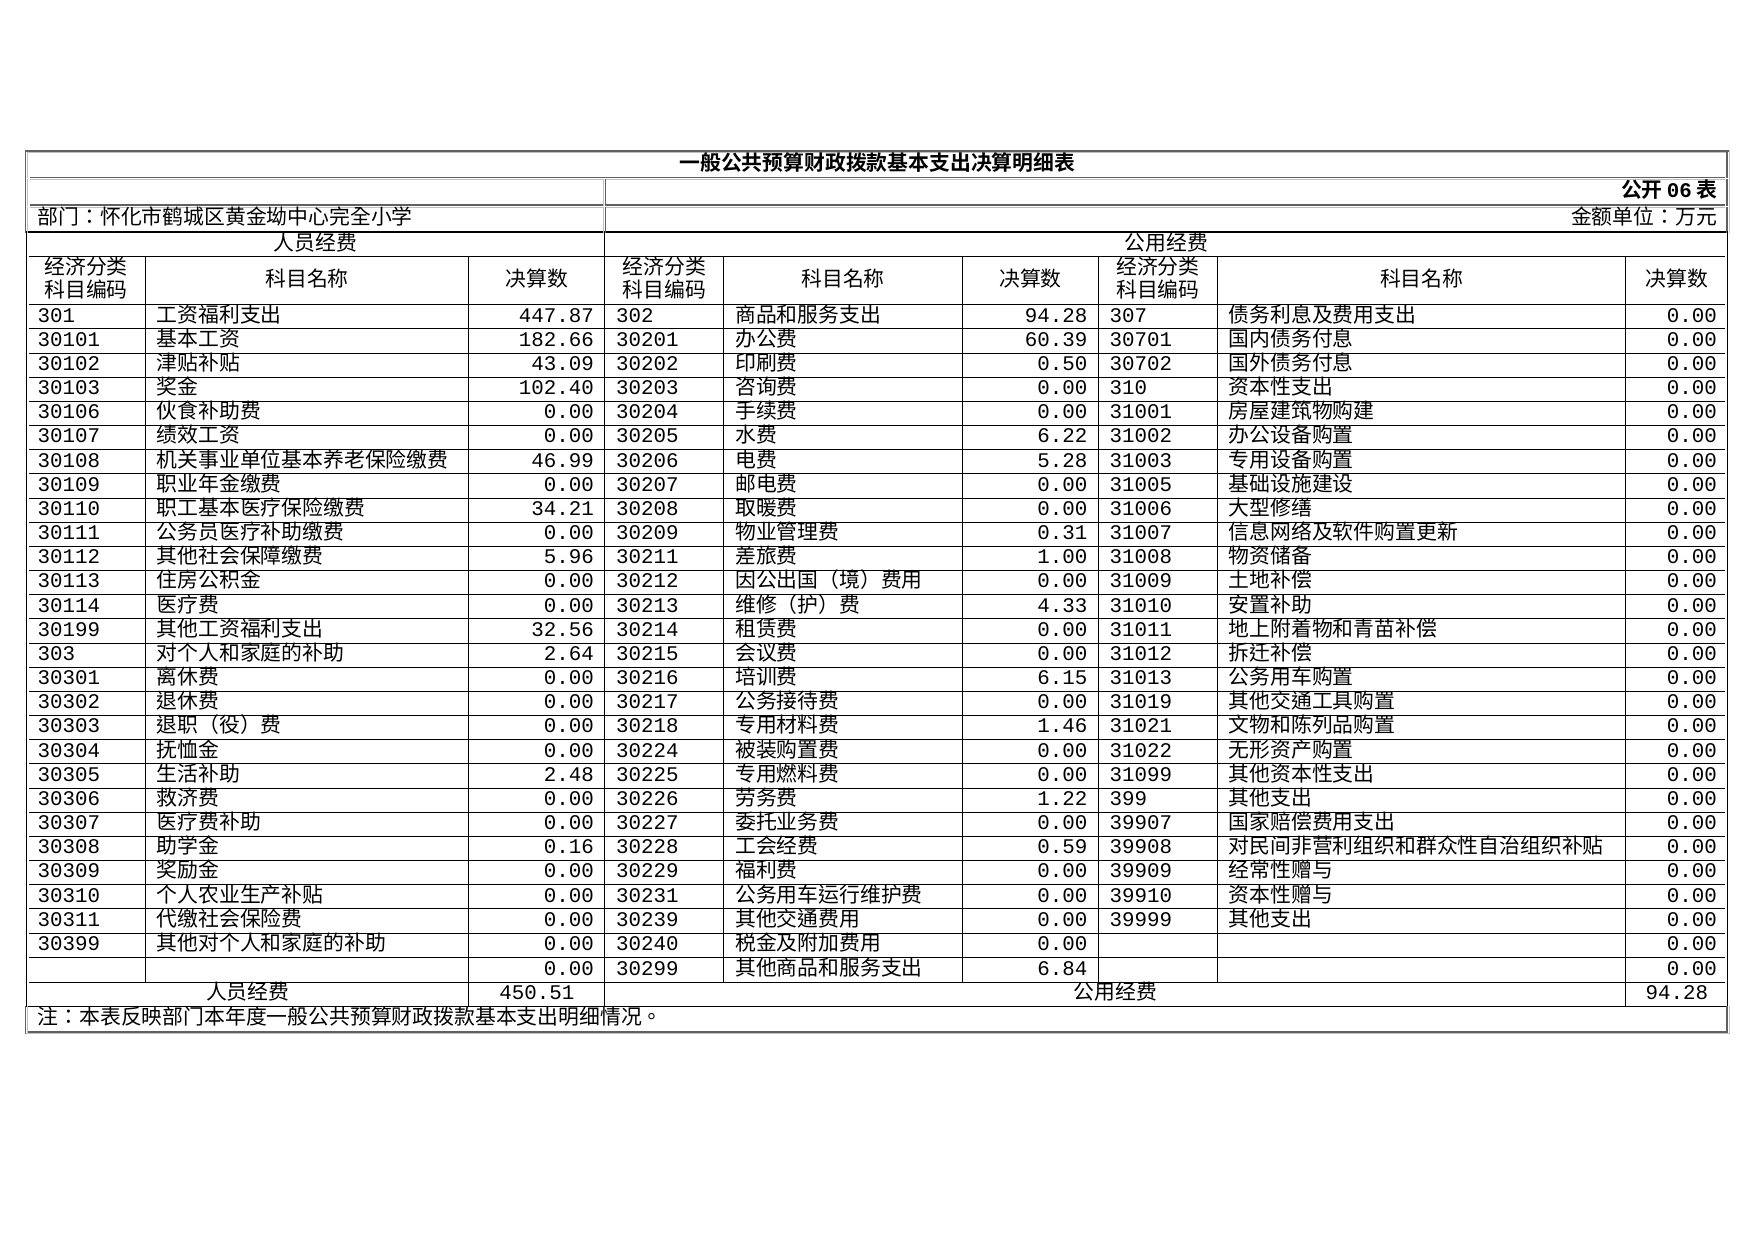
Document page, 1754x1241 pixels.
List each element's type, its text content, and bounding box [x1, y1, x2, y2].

table_cell 水费 [724, 426, 962, 449]
table_cell 绩效工资 [146, 426, 468, 449]
table_cell 咨询费 [724, 378, 962, 401]
table_cell 0.00 [1626, 908, 1727, 932]
table_cell 办公设备购置 [1218, 426, 1625, 449]
table_cell 职工基本医疗保险缴费 [146, 499, 468, 522]
table_cell 拆迁补偿 [1218, 644, 1625, 667]
table_cell 租赁费 [724, 619, 962, 642]
table_cell 0.00 [1626, 328, 1727, 352]
table_cell 0.31 [963, 523, 1098, 546]
table_cell 其他交通工具购置 [1218, 692, 1625, 715]
table_cell 0.00 [1626, 957, 1727, 982]
table_cell 其他对个人和家庭的补助 [146, 934, 468, 957]
table_cell 专用燃料费 [724, 764, 962, 787]
table_cell 94.28 [963, 305, 1098, 328]
table_cell 专用设备购置 [1218, 450, 1625, 473]
table_cell 0.00 [1626, 425, 1727, 449]
table_cell 其他资本性支出 [1218, 764, 1625, 787]
table_cell 福利费 [724, 861, 962, 884]
table_cell 税金及附加费用 [724, 934, 962, 957]
table_cell 国家赔偿费用支出 [1218, 813, 1625, 836]
table_cell 0.00 [1626, 304, 1727, 328]
table_cell [146, 958, 468, 982]
table_cell 30225 [605, 764, 723, 787]
table_cell 0.00 [469, 861, 604, 884]
table_cell 30211 [605, 547, 723, 570]
table_cell 因公出国（境）费用 [724, 571, 962, 594]
table_cell [1099, 934, 1217, 957]
table_cell 代缴社会保险费 [146, 909, 468, 932]
table_cell 5.28 [963, 450, 1098, 473]
table_cell 30206 [605, 450, 723, 473]
table_cell 30702 [1099, 354, 1217, 377]
table_cell 30208 [605, 499, 723, 522]
table_cell 0.00 [469, 909, 604, 932]
table_cell 0.00 [469, 958, 604, 982]
table_cell 物业管理费 [724, 523, 962, 546]
table_cell 生活补助 [146, 764, 468, 787]
table_cell 取暖费 [724, 499, 962, 522]
table_cell 公用经费 [605, 983, 1625, 1006]
table_cell 31010 [1099, 595, 1217, 618]
table_cell 30207 [605, 474, 723, 497]
table_cell [26, 177, 604, 204]
table_cell 人员经费 [27, 233, 604, 256]
table_cell 土地补偿 [1218, 571, 1625, 594]
table_cell 0.00 [963, 499, 1098, 522]
table_cell 决算数 [469, 257, 604, 304]
table_cell 资本性支出 [1218, 378, 1625, 401]
table_cell 450.51 [469, 983, 604, 1006]
table_cell [1099, 958, 1217, 982]
table_cell 0.00 [963, 740, 1098, 763]
table_cell 0.00 [1626, 763, 1727, 787]
table_cell 决算数 [963, 257, 1098, 304]
table_cell 经常性赠与 [1218, 861, 1625, 884]
table_cell 专用材料费 [724, 716, 962, 739]
table_cell 资本性赠与 [1218, 885, 1625, 908]
table_cell 无形资产购置 [1218, 740, 1625, 763]
table_cell 30205 [605, 426, 723, 449]
table_cell 30106 [27, 401, 145, 425]
table_cell 邮电费 [724, 474, 962, 497]
table_cell 30302 [27, 691, 145, 715]
table_cell 30226 [605, 789, 723, 812]
table_cell 31021 [1099, 716, 1217, 739]
table_cell 退休费 [146, 692, 468, 715]
table_cell 30216 [605, 668, 723, 691]
table_cell 30231 [605, 885, 723, 908]
table_cell 0.00 [1626, 933, 1727, 957]
table_cell 0.00 [1626, 715, 1727, 739]
table_cell 0.00 [1626, 812, 1727, 836]
table_cell 43.09 [469, 354, 604, 377]
table_cell 0.00 [1626, 643, 1727, 667]
table_cell 30239 [605, 909, 723, 932]
table_cell 0.00 [469, 934, 604, 957]
table_cell 委托业务费 [724, 813, 962, 836]
table_cell 津贴补贴 [146, 354, 468, 377]
table_cell 公务用车购置 [1218, 668, 1625, 691]
table_cell 30308 [27, 836, 145, 860]
table_cell 30228 [605, 837, 723, 860]
table_cell 公开06表 [605, 177, 1728, 204]
table_cell 医疗费 [146, 595, 468, 618]
table_cell 31006 [1099, 499, 1217, 522]
table_cell 30303 [27, 715, 145, 739]
table_cell 0.00 [963, 474, 1098, 497]
table_cell 科目名称 [146, 257, 468, 304]
table_cell 公务员医疗补助缴费 [146, 523, 468, 546]
table_cell 31002 [1099, 426, 1217, 449]
table_cell 决算数 [1626, 256, 1727, 304]
table_cell 30307 [27, 812, 145, 836]
table_cell 46.99 [469, 450, 604, 473]
table_cell 基本工资 [146, 329, 468, 352]
table_cell 30306 [27, 788, 145, 812]
table_cell 1.46 [963, 716, 1098, 739]
table_cell 0.00 [963, 619, 1098, 642]
table_cell 电费 [724, 450, 962, 473]
table_cell 科目名称 [1218, 257, 1625, 304]
table_cell 30309 [27, 860, 145, 884]
table_cell 其他工资福利支出 [146, 619, 468, 642]
table_cell 30108 [27, 449, 145, 473]
table_cell 303 [27, 643, 145, 667]
table_cell 其他社会保障缴费 [146, 547, 468, 570]
table_cell 手续费 [724, 402, 962, 425]
table_cell 0.00 [469, 668, 604, 691]
table_cell 0.00 [963, 861, 1098, 884]
table_cell 31008 [1099, 547, 1217, 570]
table_cell 0.00 [1626, 449, 1727, 473]
table_cell 对个人和家庭的补助 [146, 644, 468, 667]
table_cell 30114 [27, 594, 145, 618]
table_cell 其他商品和服务支出 [724, 958, 962, 982]
table_cell 1.00 [963, 547, 1098, 570]
table_cell 差旅费 [724, 547, 962, 570]
table_cell 0.00 [469, 716, 604, 739]
table_cell 公务用车运行维护费 [724, 885, 962, 908]
table_cell 31012 [1099, 644, 1217, 667]
table_cell 30299 [605, 958, 723, 982]
table_cell 32.56 [469, 619, 604, 642]
table_cell 房屋建筑物购建 [1218, 402, 1625, 425]
table_cell 部门：怀化市鹤城区黄金坳中心完全小学 [28, 204, 603, 231]
table_cell 39910 [1099, 885, 1217, 908]
table_cell 94.28 [1626, 982, 1727, 1006]
table_cell 其他支出 [1218, 909, 1625, 932]
table_cell 0.00 [469, 740, 604, 763]
table_cell 注：本表反映部门本年度一般公共预算财政拨款基本支出明细情况。 [28, 1007, 1726, 1031]
table_cell 2.64 [469, 644, 604, 667]
table_cell 债务利息及费用支出 [1218, 305, 1625, 328]
table_header 一般公共预算财政拨款基本支出决算明细表 [28, 153, 1726, 177]
table_cell 30112 [27, 546, 145, 570]
table_cell 39999 [1099, 909, 1217, 932]
table_cell 30209 [605, 523, 723, 546]
table_cell 被装购置费 [724, 740, 962, 763]
table_cell 公用经费 [605, 233, 1727, 256]
table_cell 离休费 [146, 668, 468, 691]
table_cell 31003 [1099, 450, 1217, 473]
table_cell 其他交通费用 [724, 909, 962, 932]
table_cell 399 [1099, 789, 1217, 812]
table_cell 0.00 [963, 934, 1098, 957]
table_cell 地上附着物和青苗补偿 [1218, 619, 1625, 642]
table_cell 31022 [1099, 740, 1217, 763]
table_cell 182.66 [469, 329, 604, 352]
table_cell 0.00 [469, 692, 604, 715]
table_cell 307 [1099, 305, 1217, 328]
table_cell 4.33 [963, 595, 1098, 618]
table_cell 447.87 [469, 305, 604, 328]
table_cell 0.59 [963, 837, 1098, 860]
table_cell 31009 [1099, 571, 1217, 594]
table_cell 0.00 [1626, 739, 1727, 763]
table_cell 0.00 [469, 813, 604, 836]
table_cell 60.39 [963, 329, 1098, 352]
table_cell 0.00 [1626, 353, 1727, 377]
table_cell 39909 [1099, 861, 1217, 884]
table_cell 0.00 [469, 523, 604, 546]
table_cell 30217 [605, 692, 723, 715]
table_cell 维修（护）费 [724, 595, 962, 618]
table_cell 30110 [27, 498, 145, 522]
table_cell 公务接待费 [724, 692, 962, 715]
table_cell 会议费 [724, 644, 962, 667]
table_cell 0.00 [963, 764, 1098, 787]
table_cell 5.96 [469, 547, 604, 570]
table_cell 0.00 [1626, 498, 1727, 522]
table_cell 31007 [1099, 523, 1217, 546]
table_cell 办公费 [724, 329, 962, 352]
table_cell 0.00 [963, 692, 1098, 715]
table_cell 经济分类科目编码 [605, 257, 723, 304]
table_cell 0.00 [1626, 522, 1727, 546]
table_cell 30213 [605, 595, 723, 618]
table_cell 30215 [605, 644, 723, 667]
table_cell 0.00 [469, 595, 604, 618]
table_cell 其他支出 [1218, 789, 1625, 812]
table_cell 物资储备 [1218, 547, 1625, 570]
table_cell 30113 [27, 570, 145, 594]
table_cell 0.50 [963, 354, 1098, 377]
table_cell 科目名称 [724, 257, 962, 304]
table_cell 0.00 [469, 885, 604, 908]
table_cell 30305 [27, 763, 145, 787]
table_cell 培训费 [724, 668, 962, 691]
table_cell 30203 [605, 378, 723, 401]
table_cell 0.16 [469, 837, 604, 860]
table_cell 经济分类科目编码 [1099, 257, 1217, 304]
table_cell 文物和陈列品购置 [1218, 716, 1625, 739]
table_cell 0.00 [1626, 618, 1727, 642]
table_cell 0.00 [1626, 860, 1727, 884]
table_cell 0.00 [469, 474, 604, 497]
table_cell 2.48 [469, 764, 604, 787]
table_cell 0.00 [1626, 594, 1727, 618]
table_cell 6.84 [963, 958, 1098, 982]
table_cell 国外债务付息 [1218, 354, 1625, 377]
table_cell 工资福利支出 [146, 305, 468, 328]
table_cell 0.00 [963, 402, 1098, 425]
table_cell 30227 [605, 813, 723, 836]
table_cell 大型修缮 [1218, 499, 1625, 522]
table_cell 住房公积金 [146, 571, 468, 594]
table_cell 0.00 [469, 402, 604, 425]
table_cell 301 [27, 304, 145, 328]
table_cell 30199 [27, 618, 145, 642]
table_cell 6.15 [963, 668, 1098, 691]
table_cell 310 [1099, 378, 1217, 401]
table_cell 31019 [1099, 692, 1217, 715]
table_cell 印刷费 [724, 354, 962, 377]
table_cell 0.00 [1626, 377, 1727, 401]
table_cell 工会经费 [724, 837, 962, 860]
table_cell 31099 [1099, 764, 1217, 787]
table_cell [27, 957, 145, 982]
table_cell 助学金 [146, 837, 468, 860]
table_cell 0.00 [963, 909, 1098, 932]
table_cell 31001 [1099, 402, 1217, 425]
table_cell 0.00 [469, 571, 604, 594]
table_cell 商品和服务支出 [724, 305, 962, 328]
table_cell 30202 [605, 354, 723, 377]
table_cell 安置补助 [1218, 595, 1625, 618]
table_cell 0.00 [469, 789, 604, 812]
table_cell 30201 [605, 329, 723, 352]
table_cell 0.00 [1626, 788, 1727, 812]
table_cell 机关事业单位基本养老保险缴费 [146, 450, 468, 473]
table_cell 奖励金 [146, 861, 468, 884]
table_cell 奖金 [146, 378, 468, 401]
table_cell [1218, 934, 1625, 957]
table_cell 0.00 [963, 644, 1098, 667]
table_cell 劳务费 [724, 789, 962, 812]
table_cell 对民间非营利组织和群众性自治组织补贴 [1218, 837, 1625, 860]
table_cell 39908 [1099, 837, 1217, 860]
table_cell [1218, 958, 1625, 982]
table_cell 救济费 [146, 789, 468, 812]
table_cell 30101 [27, 328, 145, 352]
table_cell 0.00 [963, 885, 1098, 908]
table_cell 31011 [1099, 619, 1217, 642]
table_cell 经济分类科目编码 [27, 256, 145, 304]
table_cell 30301 [27, 667, 145, 691]
table_cell 30229 [605, 861, 723, 884]
table_cell 302 [605, 305, 723, 328]
table_cell 31005 [1099, 474, 1217, 497]
table_cell 31013 [1099, 668, 1217, 691]
table_cell 0.00 [1626, 836, 1727, 860]
table_cell 0.00 [1626, 691, 1727, 715]
table_cell 30218 [605, 716, 723, 739]
table_cell 30224 [605, 740, 723, 763]
table_cell 30103 [27, 377, 145, 401]
table_cell 0.00 [469, 426, 604, 449]
table_cell 退职（役）费 [146, 716, 468, 739]
table_cell 抚恤金 [146, 740, 468, 763]
table_cell 30102 [27, 353, 145, 377]
table_cell 102.40 [469, 378, 604, 401]
table_cell 国内债务付息 [1218, 329, 1625, 352]
table_cell 30109 [27, 473, 145, 497]
table_cell 30240 [605, 934, 723, 957]
table_cell 金额单位：万元 [606, 204, 1727, 231]
table_cell 职业年金缴费 [146, 474, 468, 497]
table_cell 信息网络及软件购置更新 [1218, 523, 1625, 546]
table_cell 0.00 [1626, 667, 1727, 691]
table_cell 30204 [605, 402, 723, 425]
table_cell 6.22 [963, 426, 1098, 449]
table_cell 30310 [27, 884, 145, 908]
table_cell 39907 [1099, 813, 1217, 836]
table_cell 0.00 [963, 813, 1098, 836]
table_cell 30399 [27, 933, 145, 957]
table_cell 34.21 [469, 499, 604, 522]
table_cell 0.00 [963, 571, 1098, 594]
table_cell 1.22 [963, 789, 1098, 812]
table_cell 30111 [27, 522, 145, 546]
table_cell 0.00 [1626, 401, 1727, 425]
table_cell 0.00 [1626, 473, 1727, 497]
table_cell 30212 [605, 571, 723, 594]
table_cell 30701 [1099, 329, 1217, 352]
table_cell 30107 [27, 425, 145, 449]
table_cell 人员经费 [27, 982, 468, 1006]
table_cell 30214 [605, 619, 723, 642]
table_cell 基础设施建设 [1218, 474, 1625, 497]
table_cell 30311 [27, 908, 145, 932]
table_cell 0.00 [1626, 884, 1727, 908]
table_cell 0.00 [1626, 570, 1727, 594]
table_cell 0.00 [963, 378, 1098, 401]
table_cell 个人农业生产补贴 [146, 885, 468, 908]
table_cell 30304 [27, 739, 145, 763]
table_cell 医疗费补助 [146, 813, 468, 836]
table_cell 0.00 [1626, 546, 1727, 570]
table_cell 伙食补助费 [146, 402, 468, 425]
